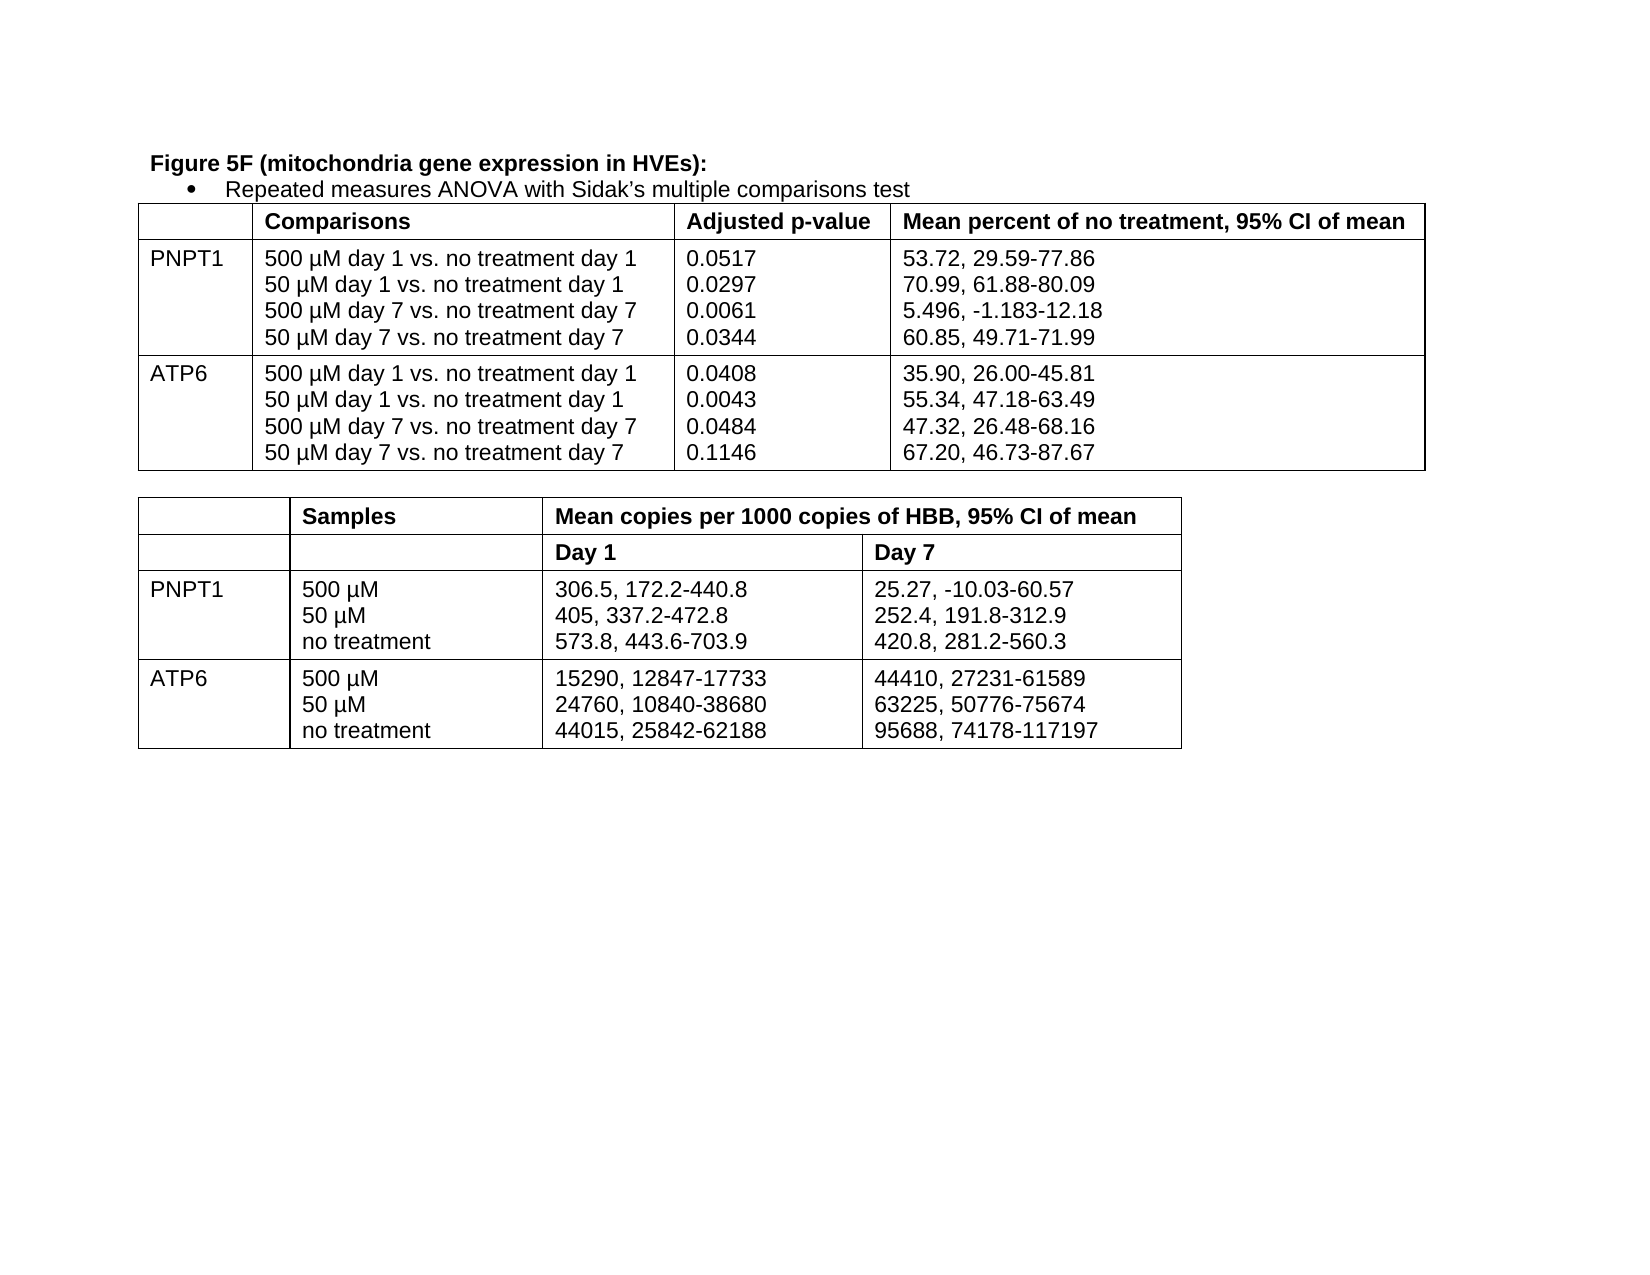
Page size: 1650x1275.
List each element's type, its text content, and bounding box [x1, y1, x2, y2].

table_cell PNPT1 [139, 571, 289, 659]
table_cell 25.27, -10.03-60.57 252.4, 191.8-312.9 420.8, 281.2-560.3 [863, 571, 1181, 659]
table_cell [291, 535, 542, 570]
table_header Mean copies per 1000 copies of HBB, 95% CI of mean [543, 498, 1181, 534]
table_cell 500 µM 50 µM no treatment [291, 660, 542, 748]
table_cell 15290, 12847-17733 24760, 10840-38680 44015, 25842-62188 [543, 660, 862, 748]
table_cell ATP6 [139, 356, 252, 470]
table_cell 53.72, 29.59-77.86 70.99, 61.88-80.09 5.496, -1.183-12.18 60.85, 49.71-71.99 [891, 240, 1424, 354]
table_cell [139, 535, 289, 570]
table_cell 306.5, 172.2-440.8 405, 337.2-472.8 573.8, 443.6-703.9 [543, 571, 862, 659]
list Repeated measures ANOVA with Sidak’s multiple comparisons test [187, 176, 1500, 203]
table_cell 500 µM day 1 vs. no treatment day 1 50 µM day 1 vs. no treatment day 1 500 µM day 7 vs. no treatment day 7 50 µM day 7 vs. no treatment day 7 [253, 240, 674, 354]
table_header [139, 204, 252, 239]
table_header Comparisons [253, 204, 674, 239]
table_cell 0.0517 0.0297 0.0061 0.0344 [675, 240, 890, 354]
table_cell 0.0408 0.0043 0.0484 0.1146 [675, 356, 890, 470]
table_cell 500 µM 50 µM no treatment [291, 571, 542, 659]
table_cell Day 1 [543, 535, 862, 570]
table_cell 500 µM day 1 vs. no treatment day 1 50 µM day 1 vs. no treatment day 1 500 µM day 7 vs. no treatment day 7 50 µM day 7 vs. no treatment day 7 [253, 356, 674, 470]
text Figure 5F (mitochondria gene expression in HVEs): [150, 150, 1500, 176]
table_cell 35.90, 26.00-45.81 55.34, 47.18-63.49 47.32, 26.48-68.16 67.20, 46.73-87.67 [891, 356, 1424, 470]
table_header [139, 498, 289, 534]
table_cell ATP6 [139, 660, 289, 748]
table_header Samples [291, 498, 542, 534]
table_cell PNPT1 [139, 240, 252, 354]
table_header Adjusted p-value [675, 204, 890, 239]
table_header Mean percent of no treatment, 95% CI of mean [891, 204, 1424, 239]
table_cell 44410, 27231-61589 63225, 50776-75674 95688, 74178-117197 [863, 660, 1181, 748]
table_cell Day 7 [863, 535, 1181, 570]
